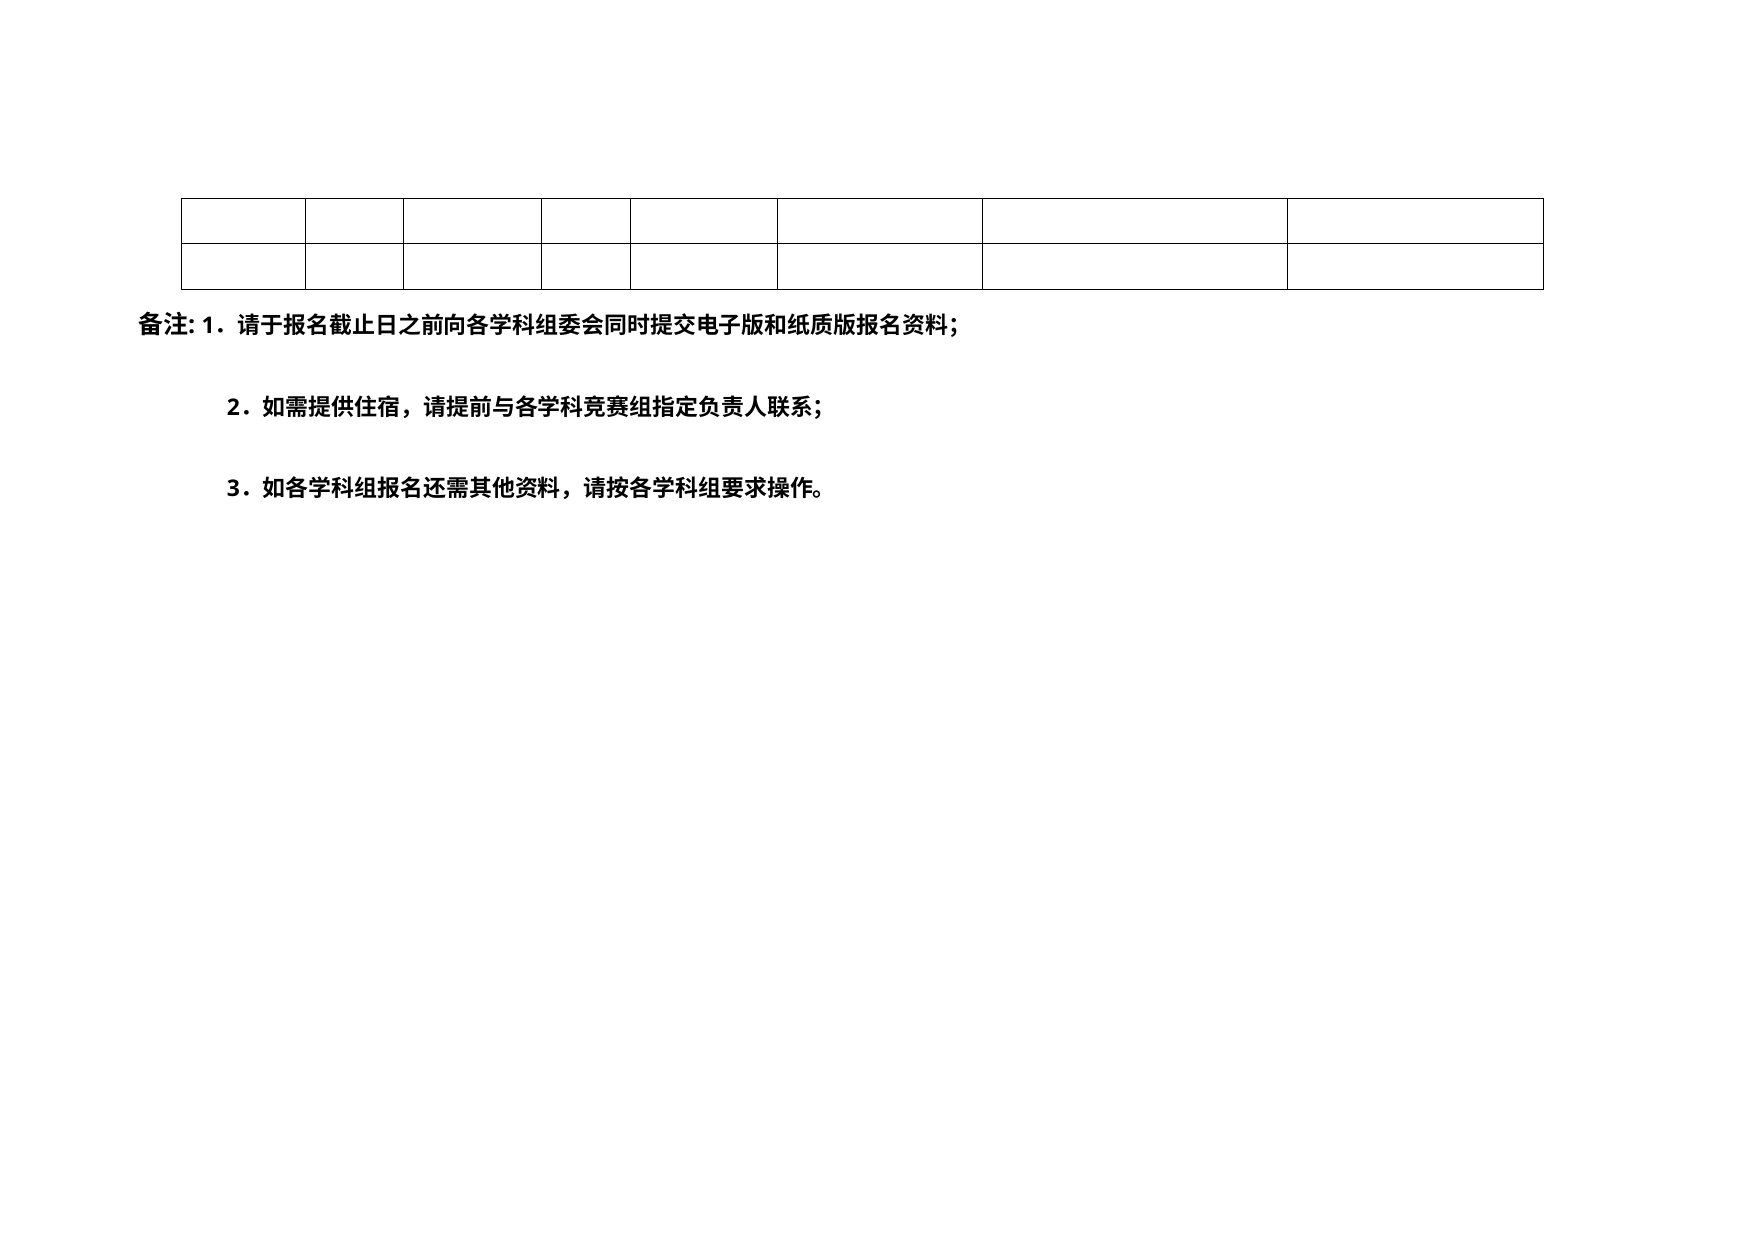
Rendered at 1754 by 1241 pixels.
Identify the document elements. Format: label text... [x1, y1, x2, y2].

table_cell [404, 244, 541, 289]
table_cell [182, 199, 305, 243]
table_cell [542, 199, 630, 243]
table_cell [778, 244, 982, 289]
text 2．如需提供住宿，请提前与各学科竞赛组指定负责人联系； [89, 373, 1636, 438]
table_cell [778, 199, 982, 243]
table_cell [983, 244, 1287, 289]
table_cell [1288, 199, 1543, 243]
table_cell [306, 199, 403, 243]
table_cell [983, 199, 1287, 243]
text 3．如各学科组报名还需其他资料，请按各学科组要求操作。 [89, 454, 1636, 519]
table_cell [542, 244, 630, 289]
table_cell [306, 244, 403, 289]
table_cell [404, 199, 541, 243]
table_cell [631, 199, 777, 243]
table_cell [182, 244, 305, 289]
table_cell [1288, 244, 1543, 289]
table_cell [631, 244, 777, 289]
text 备注: 1．请于报名截止日之前向各学科组委会同时提交电子版和纸质版报名资料； [89, 290, 1636, 355]
